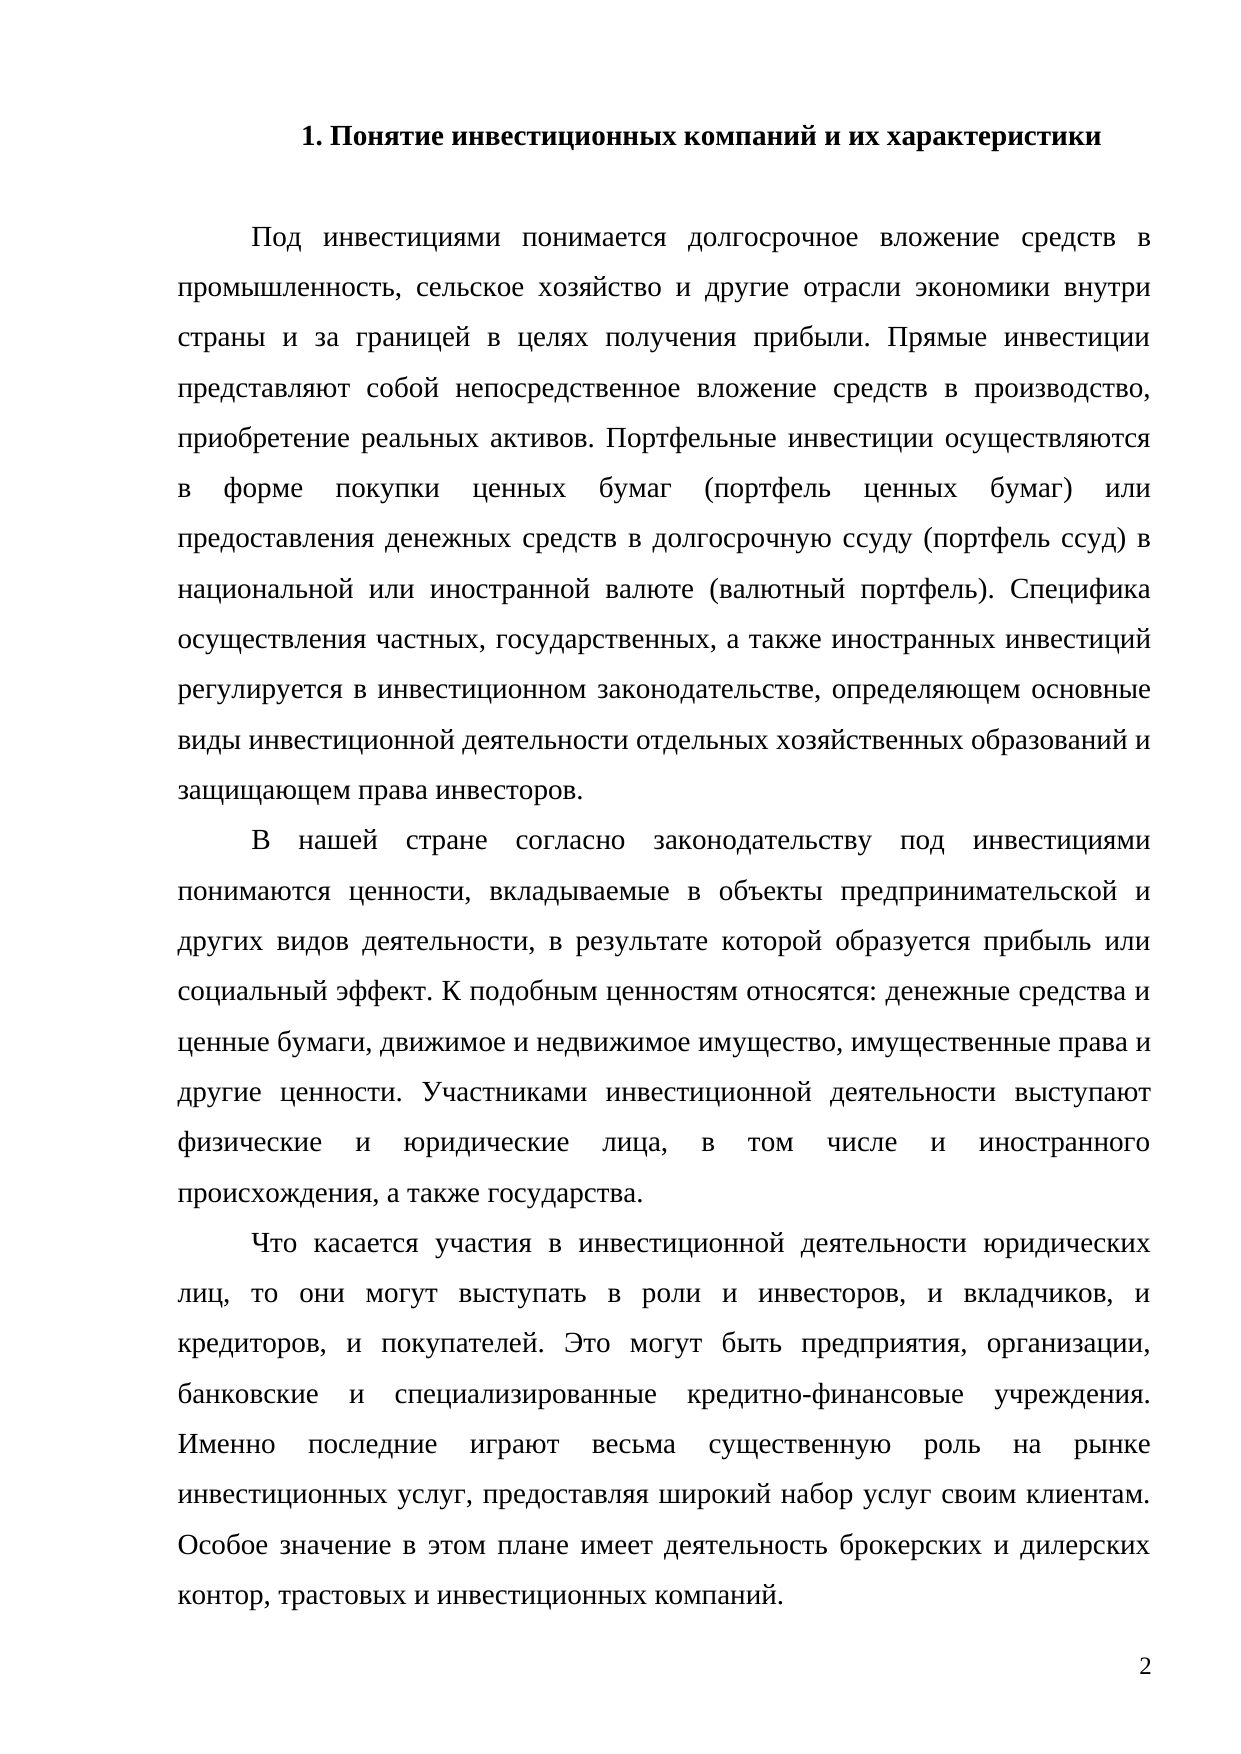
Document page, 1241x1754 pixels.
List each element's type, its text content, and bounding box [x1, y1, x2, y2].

text В нашей стране согласно законодательству под инвестициями понимаются ценности, вкладываемые в объекты предпринимательской и других видов деятельности, в результате которой образуется прибыль или социальный эффект. К подобным ценностям относятся: денежные средства и ценные бумаги, движимое и недвижимое имущество, имущественные права и другие ценности. Участниками инвестиционной деятельности выступают физические и юридические лица, в том числе и иностранного происхождения, а также государства. [177, 822, 1152, 1208]
text 1. Понятие инвестиционных компаний и их характеристики [177, 118, 1152, 152]
text Что касается участия в инвестиционной деятельности юридических лиц, то они могут выступать в роли и инвесторов, и вкладчиков, и кредиторов, и покупателей. Это могут быть предприятия, организации, банковские и специализированные кредитно-финансовые учреждения. Именно последние играют весьма существенную роль на рынке инвестиционных услуг, предоставляя широкий набор услуг своим клиентам. Особое значение в этом плане имеет деятельность брокерских и дилерских контор, трастовых и инвестиционных компаний. [177, 1225, 1152, 1611]
text Под инвестициями понимается долгосрочное вложение средств в промышленность, сельское хозяйство и другие отрасли экономики внутри страны и за границей в целях получения прибыли. Прямые инвестиции представляют собой непосредственное вложение средств в производство, приобретение реальных активов. Портфельные инвестиции осуществляются в форме покупки ценных бумаг (портфель ценных бумаг) или предоставления денежных средств в долгосрочную ссуду (портфель ссуд) в национальной или иностранной валюте (валютный портфель). Специфика осуществления частных, государственных, а также иностранных инвестиций регулируется в инвестиционном законодательстве, определяющем основные виды инвестиционной деятельности отдельных хозяйственных образований и защищающем права инвесторов. [177, 219, 1152, 806]
